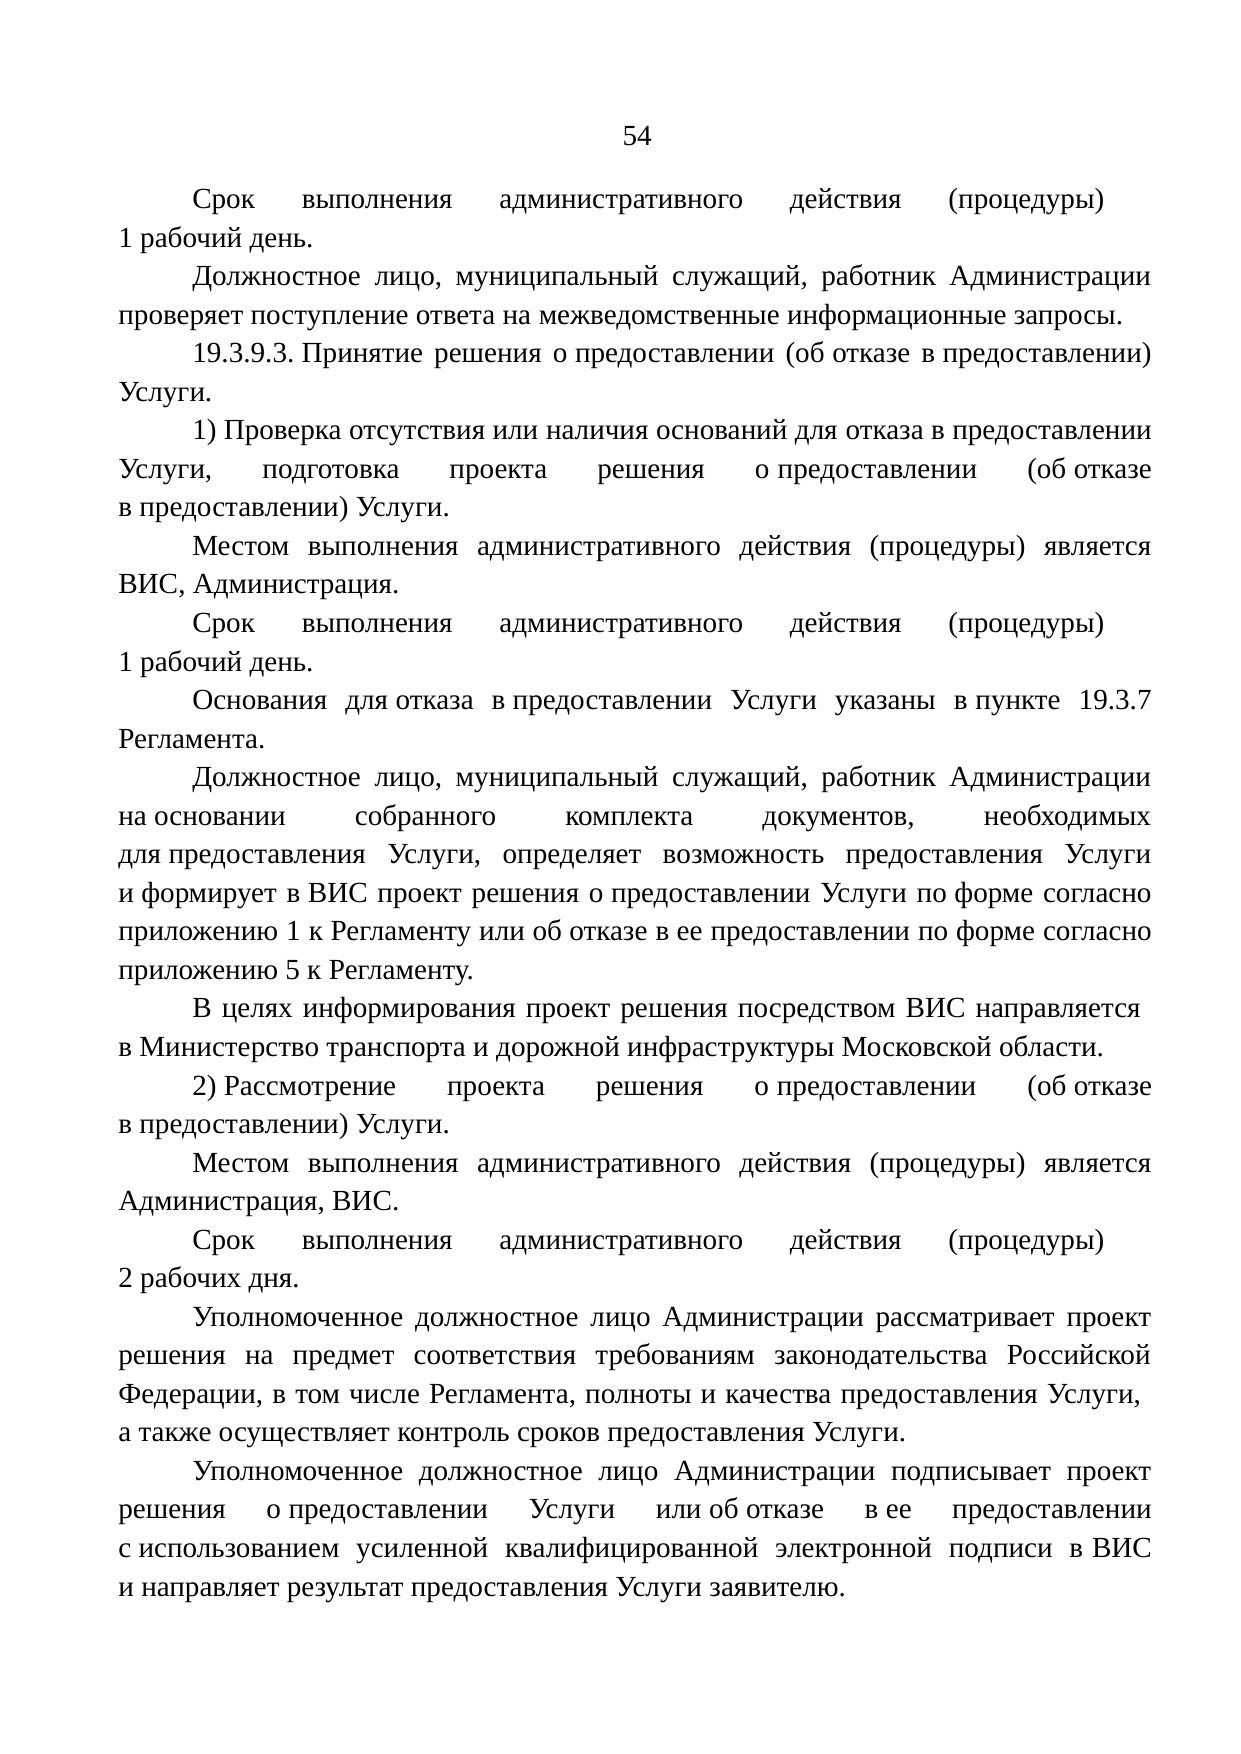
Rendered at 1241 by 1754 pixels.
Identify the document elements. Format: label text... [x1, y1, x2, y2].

text Срок выполнения административного действия (процедуры) 1 рабочий день. [118, 605, 1152, 677]
text Местом выполнения административного действия (процедуры) является ВИС, Администрация. [118, 528, 1152, 600]
text 1) Проверка отсутствия или наличия оснований для отказа в предоставлении Услуги, подготовка проекта решения о предоставлении (об отказе в предоставлении) Услуги. [118, 412, 1152, 523]
text Должностное лицо, муниципальный служащий, работник Администрации на основании собранного комплекта документов, необходимых для предоставления Услуги, определяет возможность предоставления Услуги и формирует в ВИС проект решения о предоставлении Услуги по форме согласно приложению 1 к Регламенту или об отказе в ее предоставлении по форме согласно приложению 5 к Регламенту. [118, 759, 1152, 986]
text 19.3.9.3. Принятие решения о предоставлении (об отказе в предоставлении) Услуги. [118, 335, 1152, 407]
text Должностное лицо, муниципальный служащий, работник Администрации проверяет поступление ответа на межведомственные информационные запросы. [118, 258, 1152, 330]
text 2) Рассмотрение проекта решения о предоставлении (об отказе в предоставлении) Услуги. [118, 1068, 1152, 1140]
text Срок выполнения административного действия (процедуры) 1 рабочий день. [118, 181, 1152, 253]
text В целях информирования проект решения посредством ВИС направляется в Министерство транспорта и дорожной инфраструктуры Московской области. [118, 991, 1152, 1063]
text Местом выполнения административного действия (процедуры) является Администрация, ВИС. [118, 1145, 1152, 1217]
text Уполномоченное должностное лицо Администрации рассматривает проект решения на предмет соответствия требованиям законодательства Российской Федерации, в том числе Регламента, полноты и качества предоставления Услуги, а также осуществляет контроль сроков предоставления Услуги. [118, 1299, 1152, 1448]
text Основания для отказа в предоставлении Услуги указаны в пункте 19.3.7 Регламента. [118, 682, 1152, 754]
text Срок выполнения административного действия (процедуры) 2 рабочих дня. [118, 1222, 1152, 1294]
text Уполномоченное должностное лицо Администрации подписывает проект решения о предоставлении Услуги или об отказе в ее предоставлении с использованием усиленной квалифицированной электронной подписи в ВИС и направляет результат предоставления Услуги заявителю. [118, 1453, 1152, 1602]
